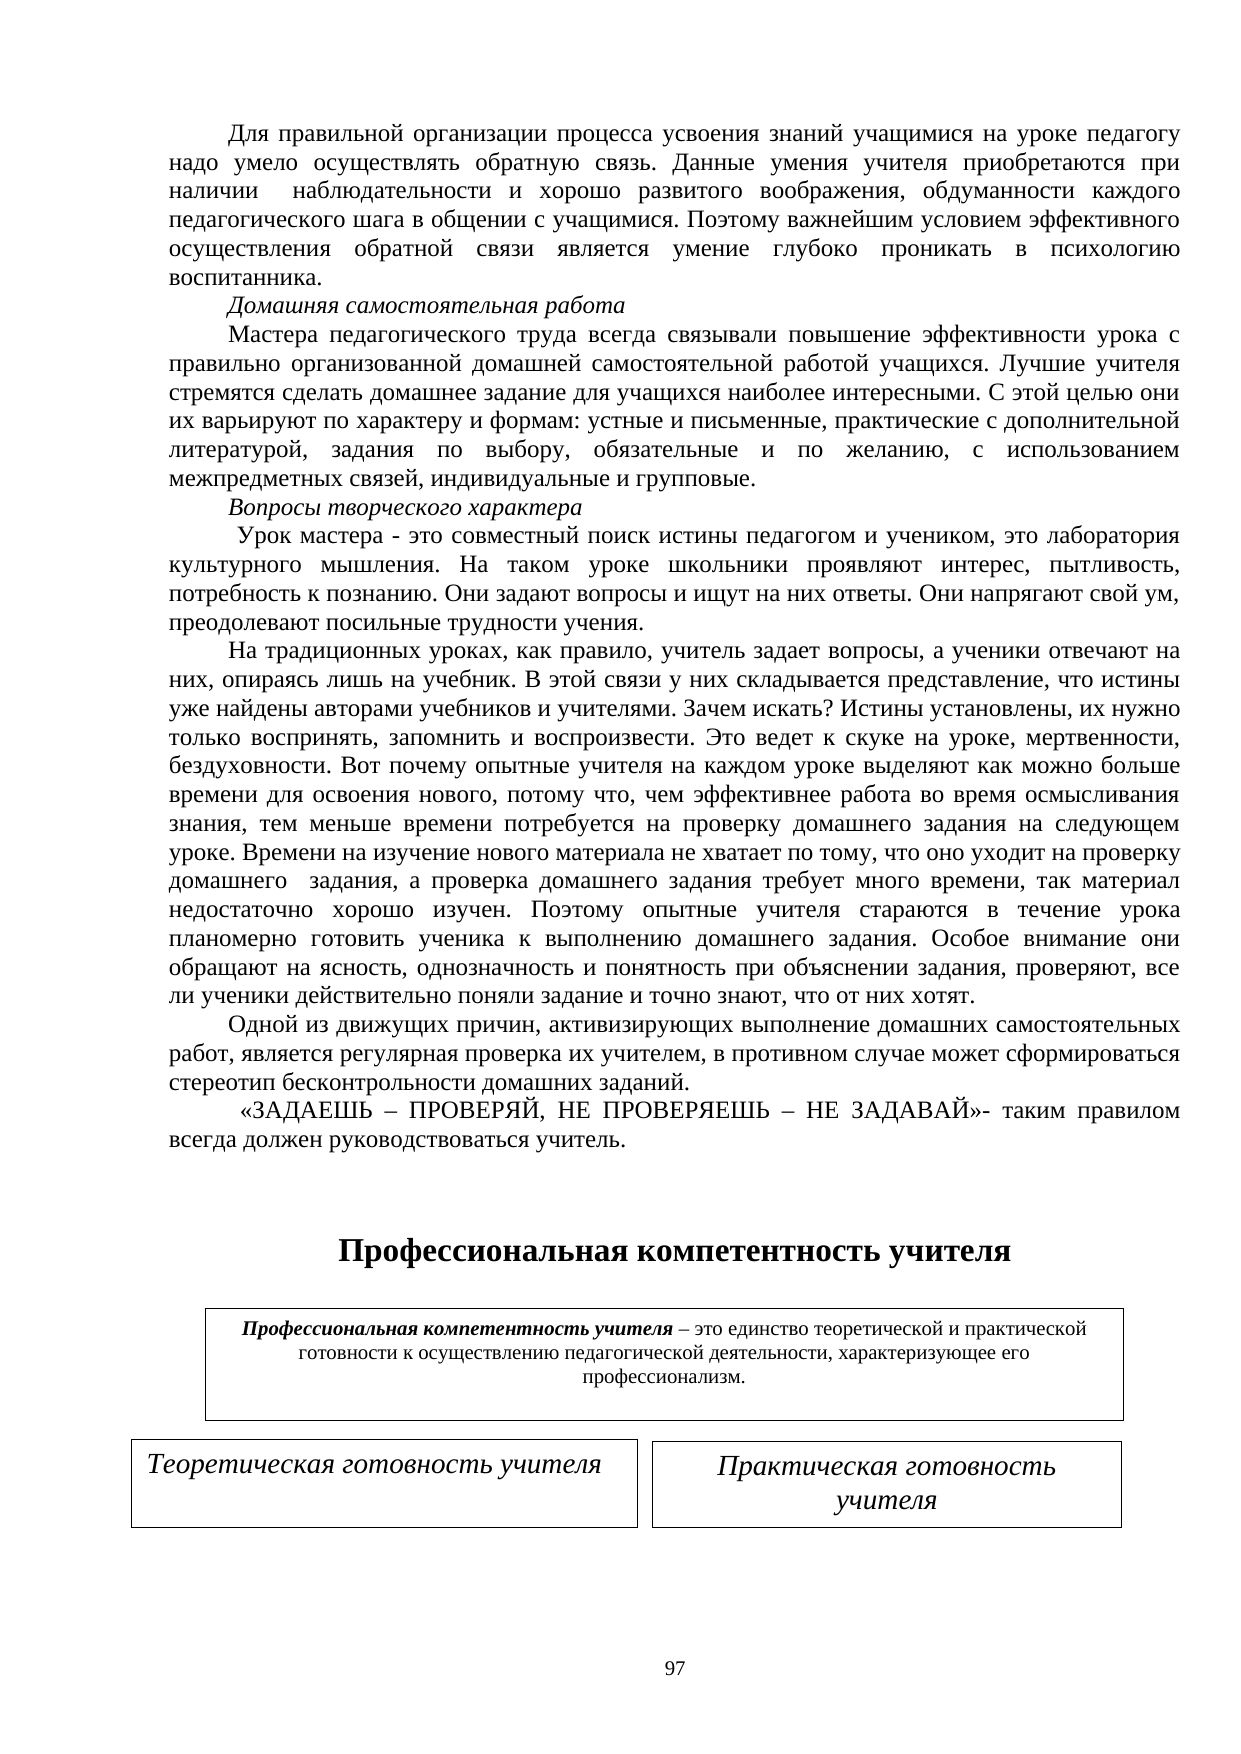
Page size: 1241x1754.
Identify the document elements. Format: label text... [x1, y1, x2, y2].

text Одной из движущих причин, активизирующих выполнение домашних самостоятельных работ, является регулярная проверка их учителем, в противном случае может сформироваться стереотип бесконтрольности домашних заданий. [169, 1009, 1181, 1096]
text Урок мастера - это совместный поиск истины педагогом и учеником, это лаборатория культурного мышления. На таком уроке школьники проявляют интерес, пытливость, потребность к познанию. Они задают вопросы и ищут на них ответы. Они напрягают свой ум, преодолевают посильные трудности учения. [169, 521, 1181, 636]
text Мастера педагогического труда всегда связывали повышение эффективности урока с правильно организованной домашней самостоятельной работой учащихся. Лучшие учителя стремятся сделать домашнее задание для учащихся наиболее интересными. С этой целью они их варьируют по характеру и формам: устные и письменные, практические с дополнительной литературой, задания по выбору, обязательные и по желанию, с использованием межпредметных связей, индивидуальные и групповые. [169, 319, 1181, 492]
text Вопросы творческого характера [169, 492, 1181, 521]
text Домашняя самостоятельная работа [169, 291, 1181, 319]
text Профессиональная компетентность учителя [169, 1230, 1181, 1268]
text Для правильной организации процесса усвоения знаний учащимися на уроке педагогу надо умело осуществлять обратную связь. Данные умения учителя приобретаются при наличии наблюдательности и хорошо развитого воображения, обдуманности каждого педагогического шага в общении с учащимися. Поэтому важнейшим условием эффективного осуществления обратной связи является умение глубоко проникать в психологию воспитанника. [169, 118, 1181, 291]
text На традиционных уроках, как правило, учитель задает вопросы, а ученики отвечают на них, опираясь лишь на учебник. В этой связи у них складывается представление, что истины уже найдены авторами учебников и учителями. Зачем искать? Истины установлены, их нужно только воспринять, запомнить и воспроизвести. Это ведет к скуке на уроке, мертвенности, бездуховности. Вот почему опытные учителя на каждом уроке выделяют как можно больше времени для освоения нового, потому что, чем эффективнее работа во время осмысливания знания, тем меньше времени потребуется на проверку домашнего задания на следующем уроке. Времени на изучение нового материала не хватает по тому, что оно уходит на проверку домашнего задания, а проверка домашнего задания требует много времени, так материал недостаточно хорошо изучен. Поэтому опытные учителя стараются в течение урока планомерно готовить ученика к выполнению домашнего задания. Особое внимание они обращают на ясность, однозначность и понятность при объяснении задания, проверяют, все ли ученики действительно поняли задание и точно знают, что от них хотят. [169, 636, 1181, 1009]
text «ЗАДАЕШЬ – ПРОВЕРЯЙ, НЕ ПРОВЕРЯЕШЬ – НЕ ЗАДАВАЙ»- таким правилом всегда должен руководствоваться учитель. [169, 1096, 1181, 1153]
